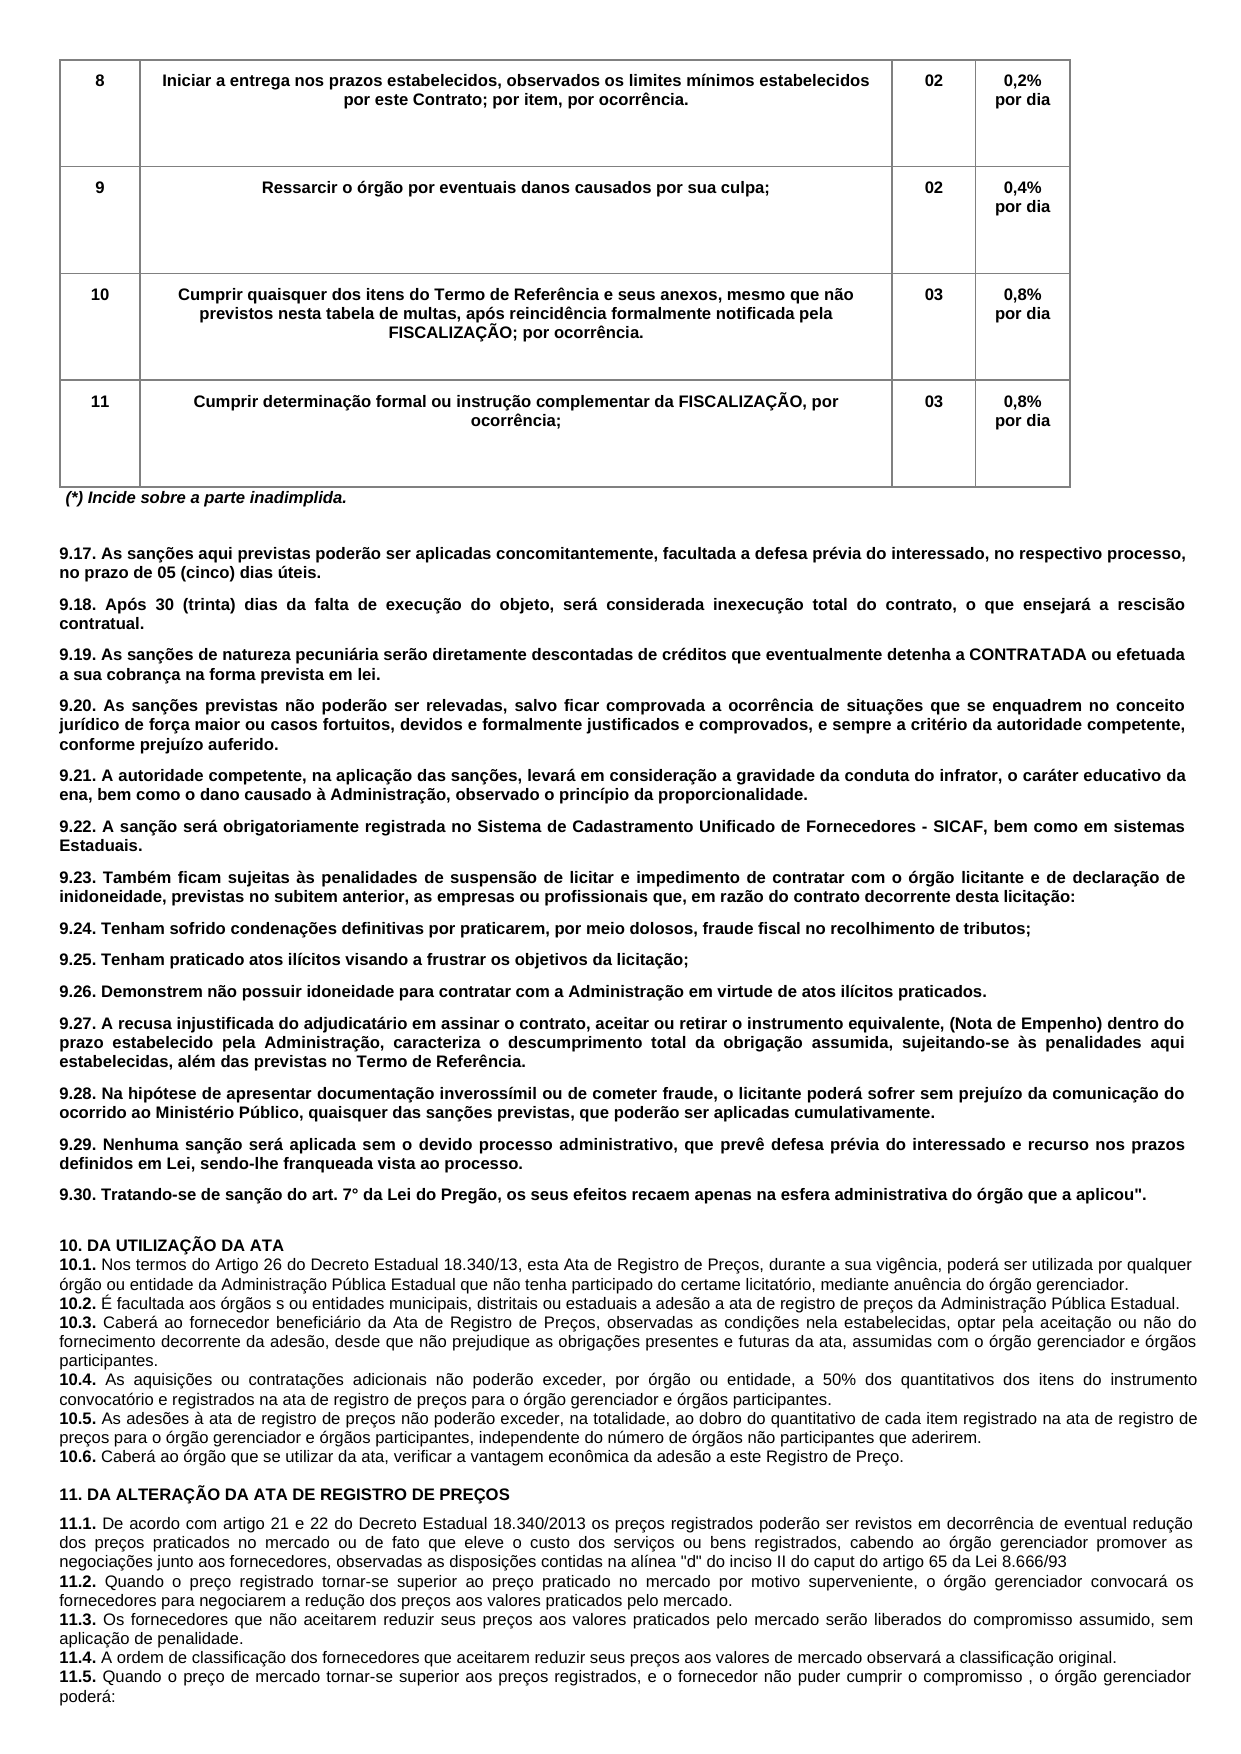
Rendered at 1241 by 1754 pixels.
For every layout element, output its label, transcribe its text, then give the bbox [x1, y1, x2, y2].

table_cell 02 [893, 167, 975, 273]
text 10.1. Nos termos do Artigo 26 do Decreto Estadual 18.340/13, esta Ata de Registro de Preços, durante a sua vigência, poderá ser utilizada por qualquer órgão ou entidade da Administração Pública Estadual que não tenha participado do certame licitatório, mediante anuência do órgão gerenciador. [59, 1255, 1194, 1293]
text (*) Incide sobre a parte inadimplida. [65, 488, 1193, 507]
table_cell 11 [61, 381, 139, 486]
table_cell 0,2% por dia [976, 61, 1069, 166]
table_cell 0,8% por dia [976, 274, 1069, 379]
table_cell 03 [893, 381, 975, 486]
table_cell 0,8% por dia [976, 381, 1069, 486]
text 11.5. Quando o preço de mercado tornar-se superior aos preços registrados, e o fornecedor não puder cumprir o compromisso , o órgão gerenciador poderá: [59, 1667, 1194, 1706]
text 10. DA UTILIZAÇÃO DA ATA [59, 1236, 1199, 1255]
text 9.17. As sanções aqui previstas poderão ser aplicadas concomitantemente, facultada a defesa prévia do interessado, no respectivo processo, no prazo de 05 (cinco) dias úteis. [59, 543, 1186, 582]
text 11.2. Quando o preço registrado tornar-se superior ao preço praticado no mercado por motivo superveniente, o órgão gerenciador convocará os fornecedores para negociarem a redução dos preços aos valores praticados pelo mercado. [59, 1571, 1194, 1610]
table_cell Iniciar a entrega nos prazos estabelecidos, observados os limites mínimos estabelecidos por este Contrato; por item, por ocorrência. [141, 61, 891, 166]
text 11.4. A ordem de classificação dos fornecedores que aceitarem reduzir seus preços aos valores de mercado observará a classificação original. [59, 1648, 1194, 1667]
text 9.21. A autoridade competente, na aplicação das sanções, levará em consideração a gravidade da conduta do infrator, o caráter educativo da ena, bem como o dano causado à Administração, observado o princípio da proporcionalidade. [59, 766, 1186, 804]
text 11.3. Os fornecedores que não aceitarem reduzir seus preços aos valores praticados pelo mercado serão liberados do compromisso assumido, sem aplicação de penalidade. [59, 1610, 1194, 1648]
table_cell Cumprir quaisquer dos itens do Termo de Referência e seus anexos, mesmo que não previstos nesta tabela de multas, após reincidência formalmente notificada pela FISCALIZAÇÃO; por ocorrência. [141, 274, 891, 379]
table_cell 0,4% por dia [976, 167, 1069, 273]
text 9.28. Na hipótese de apresentar documentação inverossímil ou de cometer fraude, o licitante poderá sofrer sem prejuízo da comunicação do ocorrido ao Ministério Público, quaisquer das sanções previstas, que poderão ser aplicadas cumulativamente. [59, 1083, 1186, 1122]
text 9.29. Nenhuma sanção será aplicada sem o devido processo administrativo, que prevê defesa prévia do interessado e recurso nos prazos definidos em Lei, sendo-lhe franqueada vista ao processo. [59, 1134, 1186, 1173]
text 10.5. As adesões à ata de registro de preços não poderão exceder, na totalidade, ao dobro do quantitativo de cada item registrado na ata de registro de preços para o órgão gerenciador e órgãos participantes, independente do número de órgãos não participantes que aderirem. [59, 1408, 1199, 1447]
table_cell 9 [61, 167, 139, 273]
text 11. DA ALTERAÇÃO DA ATA DE REGISTRO DE PREÇOS [59, 1485, 1199, 1504]
text 9.24. Tenham sofrido condenações definitivas por praticarem, por meio dolosos, fraude fiscal no recolhimento de tributos; [59, 918, 1186, 938]
text 9.23. Também ficam sujeitas às penalidades de suspensão de licitar e impedimento de contratar com o órgão licitante e de declaração de inidoneidade, previstas no subitem anterior, as empresas ou profissionais que, em razão do contrato decorrente desta licitação: [59, 868, 1186, 906]
text 9.19. As sanções de natureza pecuniária serão diretamente descontadas de créditos que eventualmente detenha a CONTRATADA ou efetuada a sua cobrança na forma prevista em lei. [59, 645, 1186, 683]
table_cell 02 [893, 61, 975, 166]
table_cell 10 [61, 274, 139, 379]
table_cell Cumprir determinação formal ou instrução complementar da FISCALIZAÇÃO, por ocorrência; [141, 381, 891, 486]
text 9.30. Tratando-se de sanção do art. 7° da Lei do Pregão, os seus efeitos recaem apenas na esfera administrativa do órgão que a aplicou". [59, 1185, 1186, 1204]
text 9.18. Após 30 (trinta) dias da falta de execução do objeto, será considerada inexecução total do contrato, o que ensejará a rescisão contratual. [59, 594, 1186, 633]
text 9.26. Demonstrem não possuir idoneidade para contratar com a Administração em virtude de atos ilícitos praticados. [59, 982, 1186, 1001]
text 11.1. De acordo com artigo 21 e 22 do Decreto Estadual 18.340/2013 os preços registrados poderão ser revistos em decorrência de eventual redução dos preços praticados no mercado ou de fato que eleve o custo dos serviços ou bens registrados, cabendo ao órgão gerenciador promover as negociações junto aos fornecedores, observadas as disposições contidas na alínea "d" do inciso II do caput do artigo 65 da Lei 8.666/93 [59, 1514, 1194, 1571]
table_cell 03 [893, 274, 975, 379]
text 10.6. Caberá ao órgão que se utilizar da ata, verificar a vantagem econômica da adesão a este Registro de Preço. [59, 1447, 1199, 1466]
text 10.2. É facultada aos órgãos s ou entidades municipais, distritais ou estaduais a adesão a ata de registro de preços da Administração Pública Estadual. [59, 1293, 1194, 1313]
text 10.4. As aquisições ou contratações adicionais não poderão exceder, por órgão ou entidade, a 50% dos quantitativos dos itens do instrumento convocatório e registrados na ata de registro de preços para o órgão gerenciador e órgãos participantes. [59, 1370, 1199, 1408]
table_cell Ressarcir o órgão por eventuais danos causados por sua culpa; [141, 167, 891, 273]
text 9.27. A recusa injustificada do adjudicatário em assinar o contrato, aceitar ou retirar o instrumento equivalente, (Nota de Empenho) dentro do prazo estabelecido pela Administração, caracteriza o descumprimento total da obrigação assumida, sujeitando-se às penalidades aqui estabelecidas, além das previstas no Termo de Referência. [59, 1013, 1186, 1071]
text 10.3. Caberá ao fornecedor beneficiário da Ata de Registro de Preços, observadas as condições nela estabelecidas, optar pela aceitação ou não do fornecimento decorrente da adesão, desde que não prejudique as obrigações presentes e futuras da ata, assumidas com o órgão gerenciador e órgãos participantes. [59, 1313, 1199, 1370]
table_cell 8 [61, 61, 139, 166]
text 9.25. Tenham praticado atos ilícitos visando a frustrar os objetivos da licitação; [59, 950, 1186, 969]
text 9.22. A sanção será obrigatoriamente registrada no Sistema de Cadastramento Unificado de Fornecedores - SICAF, bem como em sistemas Estaduais. [59, 817, 1186, 855]
text 9.20. As sanções previstas não poderão ser relevadas, salvo ficar comprovada a ocorrência de situações que se enquadrem no conceito jurídico de força maior ou casos fortuitos, devidos e formalmente justificados e comprovados, e sempre a critério da autoridade competente, conforme prejuízo auferido. [59, 696, 1186, 753]
